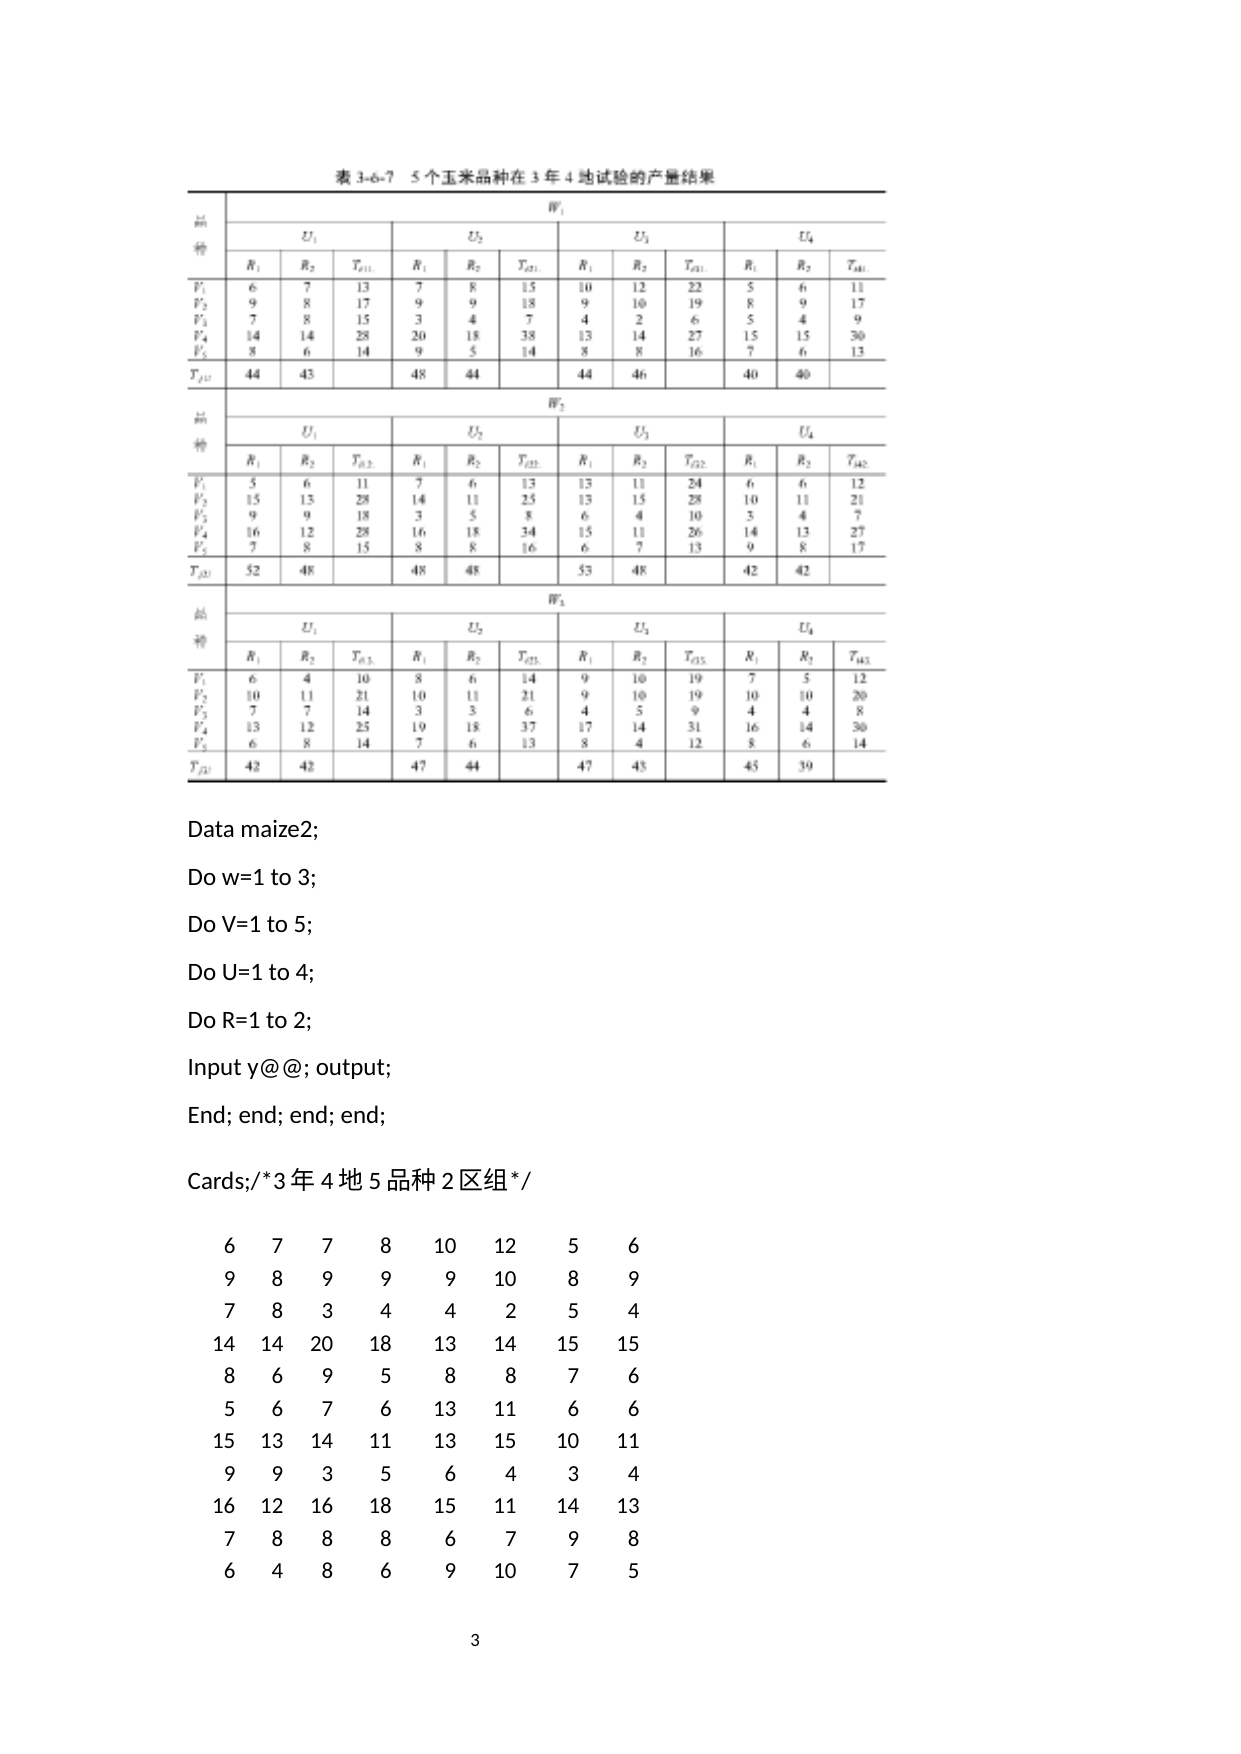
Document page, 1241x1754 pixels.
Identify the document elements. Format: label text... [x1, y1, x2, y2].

table_cell 4 [590, 1294, 651, 1327]
table_cell 16 [186, 1489, 246, 1522]
table_cell 5 [344, 1457, 403, 1489]
table_cell 4 [467, 1457, 527, 1489]
text End; end; end; end; [187, 1098, 1053, 1131]
table_cell 8 [403, 1359, 467, 1392]
text Input y@@; output; [187, 1051, 1053, 1083]
table_cell 20 [294, 1327, 344, 1359]
table_cell 11 [344, 1424, 403, 1457]
table_cell 8 [467, 1359, 527, 1392]
table_cell 7 [528, 1359, 590, 1392]
table_cell 6 [344, 1554, 403, 1587]
table_cell 3 [294, 1457, 344, 1489]
table_cell 7 [467, 1522, 527, 1554]
table_cell 9 [403, 1262, 467, 1294]
table_cell 16 [294, 1489, 344, 1522]
table_cell 6 [246, 1392, 294, 1424]
table_cell 6 [590, 1392, 651, 1424]
table_header 5 [528, 1229, 590, 1262]
table_header 6 [590, 1229, 651, 1262]
table_cell 11 [590, 1424, 651, 1457]
table_cell 11 [467, 1392, 527, 1424]
table_cell 14 [246, 1327, 294, 1359]
table_cell 9 [294, 1359, 344, 1392]
table_cell 10 [467, 1262, 527, 1294]
table_cell 13 [403, 1424, 467, 1457]
table_cell 6 [246, 1359, 294, 1392]
table_cell 15 [590, 1327, 651, 1359]
table_cell 15 [403, 1489, 467, 1522]
table_cell 8 [590, 1522, 651, 1554]
table_header 6 [186, 1229, 246, 1262]
table_cell 15 [467, 1424, 527, 1457]
table_cell 8 [186, 1359, 246, 1392]
text Data maize2; [187, 812, 1053, 844]
table_cell 13 [403, 1327, 467, 1359]
table_cell 13 [590, 1489, 651, 1522]
table_cell 8 [246, 1262, 294, 1294]
table_cell 8 [294, 1522, 344, 1554]
table_cell 5 [186, 1392, 246, 1424]
table_cell 5 [528, 1294, 590, 1327]
table_cell 6 [186, 1554, 246, 1587]
table_cell 8 [528, 1262, 590, 1294]
text Do V=1 to 5; [187, 907, 1053, 940]
table_cell 10 [528, 1424, 590, 1457]
table_cell 4 [590, 1457, 651, 1489]
table_cell 9 [294, 1262, 344, 1294]
table_cell 6 [403, 1522, 467, 1554]
table_cell 3 [528, 1457, 590, 1489]
table_cell 6 [403, 1457, 467, 1489]
table_cell 9 [590, 1262, 651, 1294]
table_cell 18 [344, 1489, 403, 1522]
table_cell 9 [344, 1262, 403, 1294]
table_header 7 [246, 1229, 294, 1262]
text Do R=1 to 2; [187, 1003, 1053, 1035]
table_cell 3 [294, 1294, 344, 1327]
table_header 7 [294, 1229, 344, 1262]
table_cell 10 [467, 1554, 527, 1587]
table_cell 15 [186, 1424, 246, 1457]
table_cell 9 [403, 1554, 467, 1587]
table_cell 4 [344, 1294, 403, 1327]
table_cell 7 [294, 1392, 344, 1424]
table_cell 9 [528, 1522, 590, 1554]
table_cell 7 [528, 1554, 590, 1587]
table_cell 12 [246, 1489, 294, 1522]
table_cell 18 [344, 1327, 403, 1359]
table_cell 14 [467, 1327, 527, 1359]
text Cards;/*3年4地5品种2区组*/ [187, 1146, 1053, 1211]
table_cell 5 [344, 1359, 403, 1392]
picture [187, 162, 902, 785]
table_cell 7 [186, 1294, 246, 1327]
table_cell 14 [528, 1489, 590, 1522]
table_cell 6 [590, 1359, 651, 1392]
table_header 8 [344, 1229, 403, 1262]
text Do U=1 to 4; [187, 955, 1053, 988]
table_header 12 [467, 1229, 527, 1262]
table_cell 9 [246, 1457, 294, 1489]
table_cell 11 [467, 1489, 527, 1522]
table_cell 8 [246, 1522, 294, 1554]
table_cell 9 [186, 1262, 246, 1294]
table_cell 14 [186, 1327, 246, 1359]
table_cell 6 [344, 1392, 403, 1424]
table_cell 13 [403, 1392, 467, 1424]
table_cell 2 [467, 1294, 527, 1327]
table_cell 8 [246, 1294, 294, 1327]
table_cell 4 [246, 1554, 294, 1587]
table_cell 14 [294, 1424, 344, 1457]
table_cell 4 [403, 1294, 467, 1327]
table_cell 6 [528, 1392, 590, 1424]
table_cell 7 [186, 1522, 246, 1554]
table_cell 15 [528, 1327, 590, 1359]
table_cell 8 [344, 1522, 403, 1554]
table_cell 8 [294, 1554, 344, 1587]
table_cell 13 [246, 1424, 294, 1457]
table_cell 5 [590, 1554, 651, 1587]
table_header 10 [403, 1229, 467, 1262]
table_cell 9 [186, 1457, 246, 1489]
text Do w=1 to 3; [187, 860, 1053, 892]
